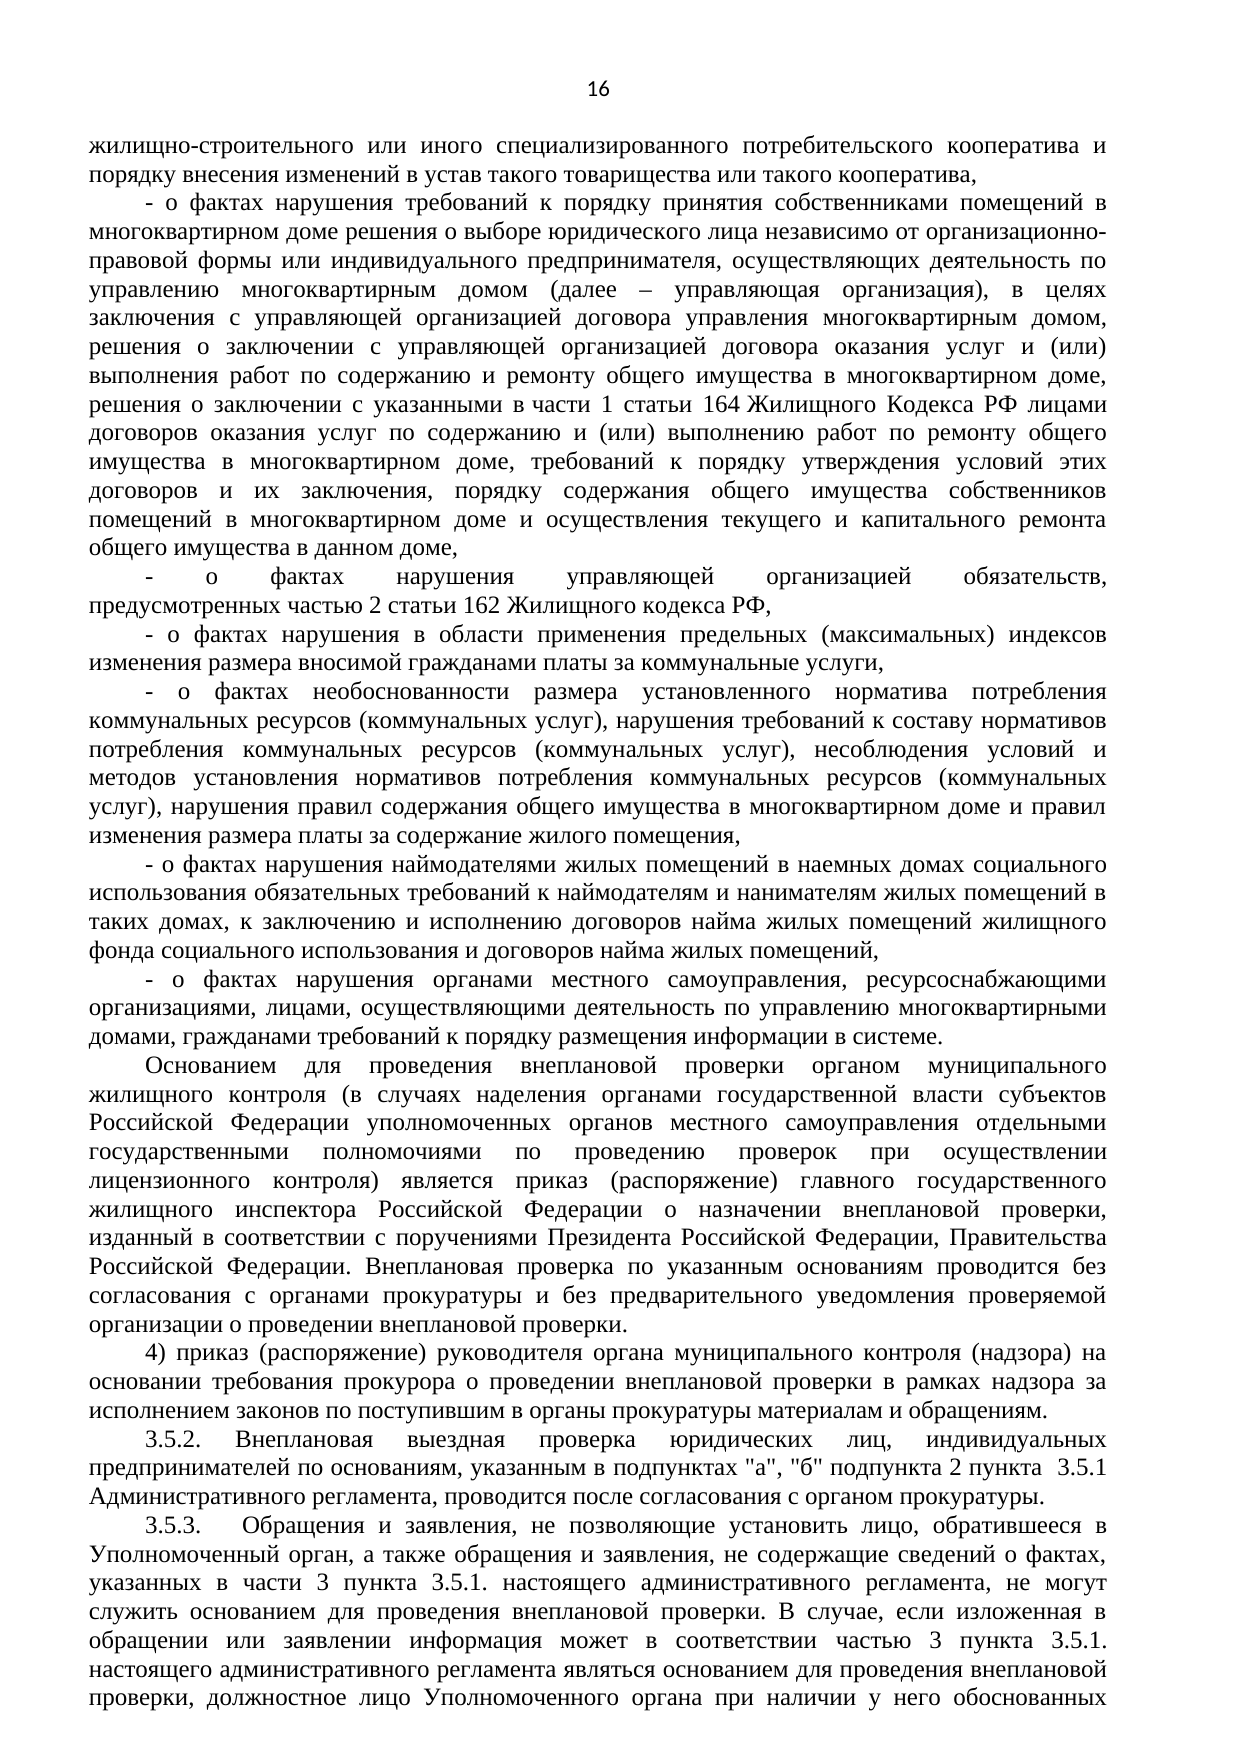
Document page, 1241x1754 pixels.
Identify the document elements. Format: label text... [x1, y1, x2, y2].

text 3.5.2. Внеплановая выездная проверка юридических лиц, индивидуальных предпринимателей по основаниям, указанным в подпунктах "а", "б" подпункта 2 пункта 3.5.1 Административного регламента, проводится после согласования с органом прокуратуры. [89, 1424, 1107, 1510]
text - о фактах нарушения в области применения предельных (максимальных) индексов изменения размера вносимой гражданами платы за коммунальные услуги, [89, 619, 1107, 676]
text - о фактах нарушения управляющей организацией обязательств, предусмотренных частью 2 статьи 162 Жилищного кодекса РФ, [89, 561, 1107, 619]
text - о фактах нарушения наймодателями жилых помещений в наемных домах социального использования обязательных требований к наймодателям и нанимателям жилых помещений в таких домах, к заключению и исполнению договоров найма жилых помещений жилищного фонда социального использования и договоров найма жилых помещений, [89, 849, 1107, 964]
text - о фактах нарушения требований к порядку принятия собственниками помещений в многоквартирном доме решения о выборе юридического лица независимо от организационно-правовой формы или индивидуального предпринимателя, осуществляющих деятельность по управлению многоквартирным домом (далее – управляющая организация), в целях заключения с управляющей организацией договора управления многоквартирным домом, решения о заключении с управляющей организацией договора оказания услуг и (или) выполнения работ по содержанию и ремонту общего имущества в многоквартирном доме, решения о заключении с указанными в части 1 статьи 164 Жилищного Кодекса РФ лицами договоров оказания услуг по содержанию и (или) выполнению работ по ремонту общего имущества в многоквартирном доме, требований к порядку утверждения условий этих договоров и их заключения, порядку содержания общего имущества собственников помещений в многоквартирном доме и осуществления текущего и капитального ремонта общего имущества в данном доме, [89, 187, 1107, 561]
text - о фактах нарушения органами местного самоуправления, ресурсоснабжающими организациями, лицами, осуществляющими деятельность по управлению многоквартирными домами, гражданами требований к порядку размещения информации в системе. [89, 964, 1107, 1050]
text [89, 1510, 1107, 1711]
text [89, 130, 1107, 187]
text - о фактах необоснованности размера установленного норматива потребления коммунальных ресурсов (коммунальных услуг), нарушения требований к составу нормативов потребления коммунальных ресурсов (коммунальных услуг), несоблюдения условий и методов установления нормативов потребления коммунальных ресурсов (коммунальных услуг), нарушения правил содержания общего имущества в многоквартирном доме и правил изменения размера платы за содержание жилого помещения, [89, 676, 1107, 849]
text Основанием для проведения внеплановой проверки органом муниципального жилищного контроля (в случаях наделения органами государственной власти субъектов Российской Федерации уполномоченных органов местного самоуправления отдельными государственными полномочиями по проведению проверок при осуществлении лицензионного контроля) является приказ (распоряжение) главного государственного жилищного инспектора Российской Федерации о назначении внеплановой проверки, изданный в соответствии с поручениями Президента Российской Федерации, Правительства Российской Федерации. Внеплановая проверка по указанным основаниям проводится без согласования с органами прокуратуры и без предварительного уведомления проверяемой организации о проведении внеплановой проверки. [89, 1050, 1107, 1337]
text 4) приказ (распоряжение) руководителя органа муниципального контроля (надзора) на основании требования прокурора о проведении внеплановой проверки в рамках надзора за исполнением законов по поступившим в органы прокуратуры материалам и обращениям. [89, 1337, 1107, 1424]
